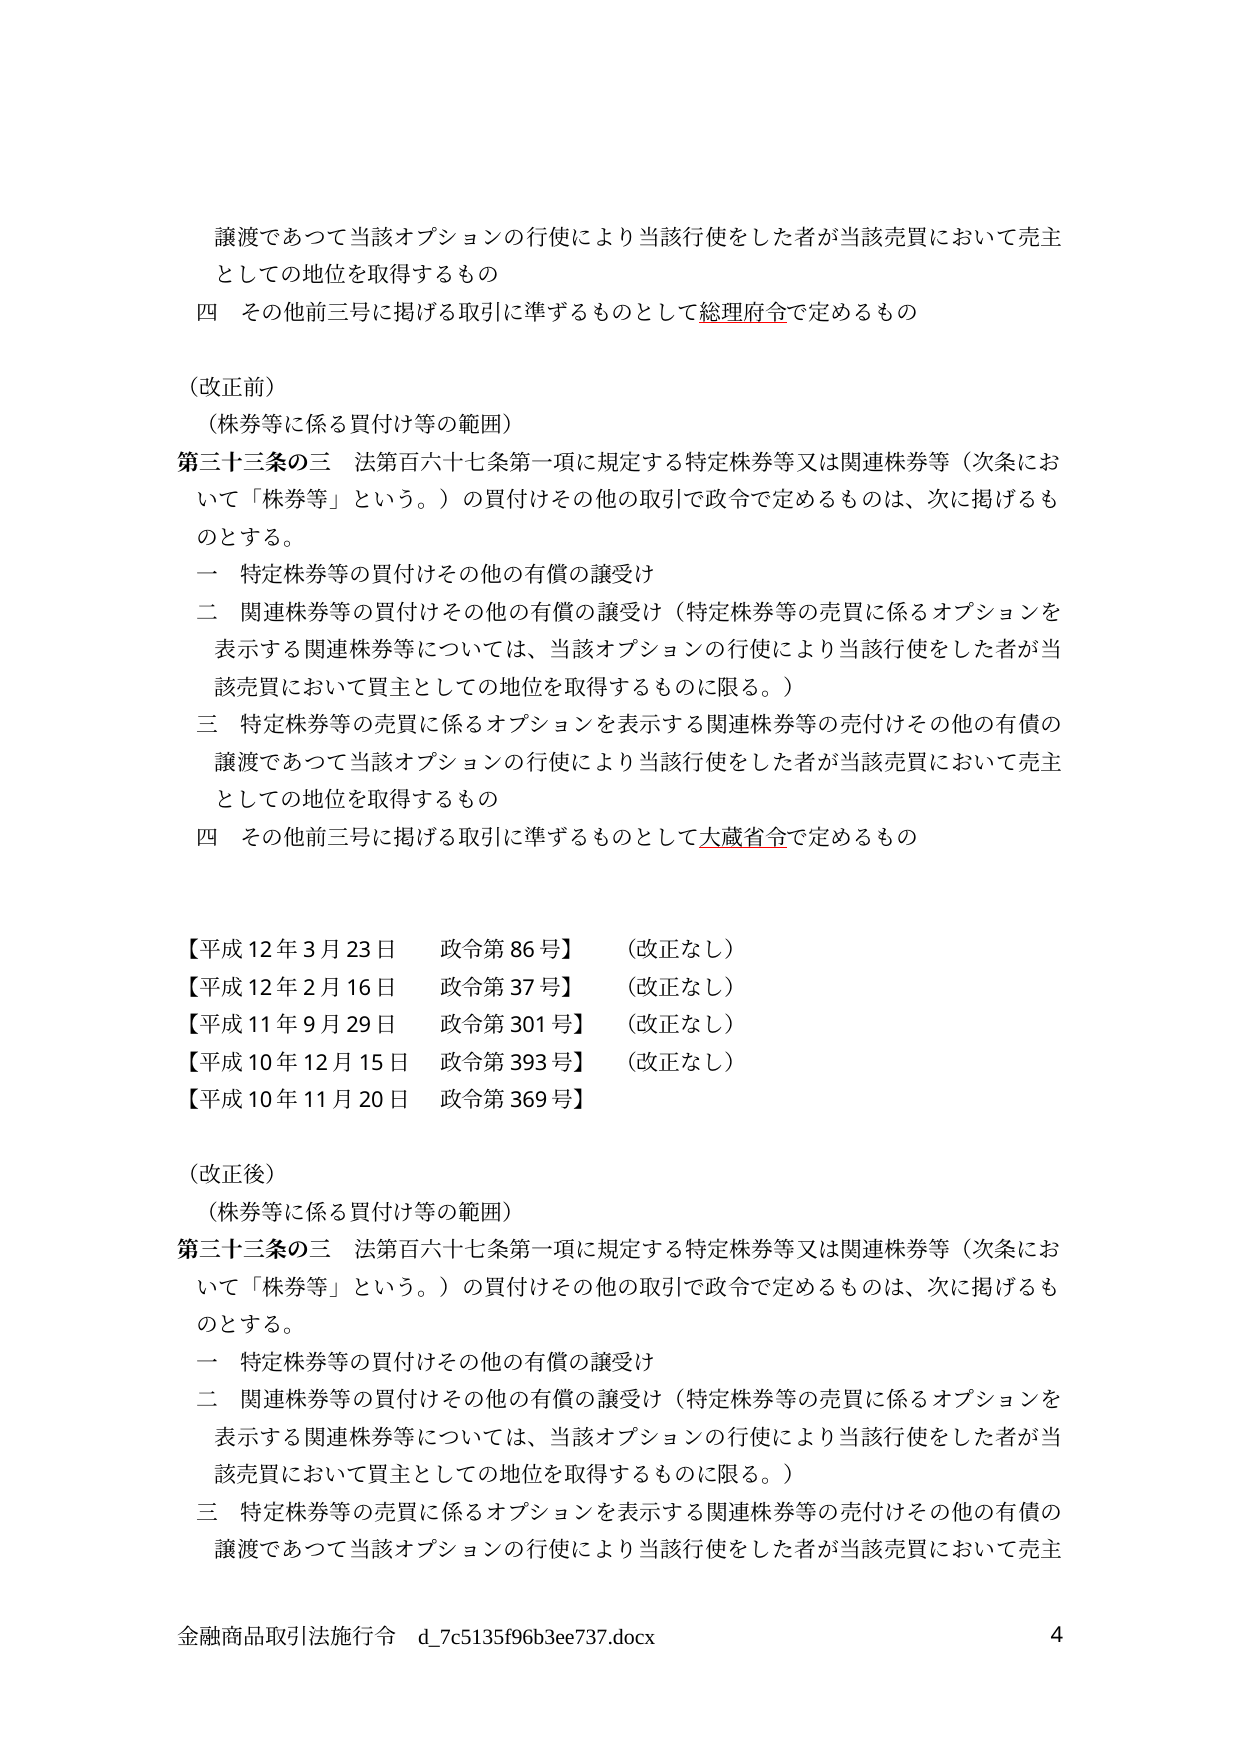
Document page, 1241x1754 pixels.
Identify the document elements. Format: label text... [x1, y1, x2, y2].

text 【平成10年11月20日 政令第369号】 [177, 1079, 1063, 1117]
text 一 特定株券等の買付けその他の有償の譲受け [196, 554, 1063, 592]
text （株券等に係る買付け等の範囲） [196, 1192, 1063, 1229]
text 一 特定株券等の買付けその他の有償の譲受け [196, 1342, 1063, 1379]
text （株券等に係る買付け等の範囲） [196, 404, 1063, 442]
text 第三十三条の三 法第百六十七条第一項に規定する特定株券等又は関連株券等（次条において「株券等」という。）の買付けその他の取引で政令で定めるものは、次に掲げるものとする。 [177, 442, 1063, 554]
text 三 特定株券等の売買に係るオプションを表示する関連株券等の売付けその他の有債の譲渡であつて当該オプションの行使により当該行使をした者が当該売買において売主としての地位を取得するもの [196, 704, 1063, 817]
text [196, 217, 1063, 292]
text （改正後） [177, 1154, 1063, 1192]
text 四 その他前三号に掲げる取引に準ずるものとして大蔵省令で定めるもの [196, 817, 1063, 854]
text 【平成12年3月23日 政令第86号】 （改正なし） [177, 929, 1063, 967]
text 【平成11年9月29日 政令第301号】 （改正なし） [177, 1004, 1063, 1042]
text 【平成10年12月15日 政令第393号】 （改正なし） [177, 1042, 1063, 1079]
text （改正前） [177, 367, 1063, 404]
text 第三十三条の三 法第百六十七条第一項に規定する特定株券等又は関連株券等（次条において「株券等」という。）の買付けその他の取引で政令で定めるものは、次に掲げるものとする。 [177, 1229, 1063, 1342]
text 【平成12年2月16日 政令第37号】 （改正なし） [177, 967, 1063, 1004]
text 二 関連株券等の買付けその他の有償の譲受け（特定株券等の売買に係るオプションを表示する関連株券等については、当該オプションの行使により当該行使をした者が当該売買において買主としての地位を取得するものに限る。） [196, 1379, 1063, 1492]
text 四 その他前三号に掲げる取引に準ずるものとして総理府令で定めるもの [196, 292, 1063, 329]
text 二 関連株券等の買付けその他の有償の譲受け（特定株券等の売買に係るオプションを表示する関連株券等については、当該オプションの行使により当該行使をした者が当該売買において買主としての地位を取得するものに限る。） [196, 592, 1063, 704]
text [196, 1492, 1063, 1567]
